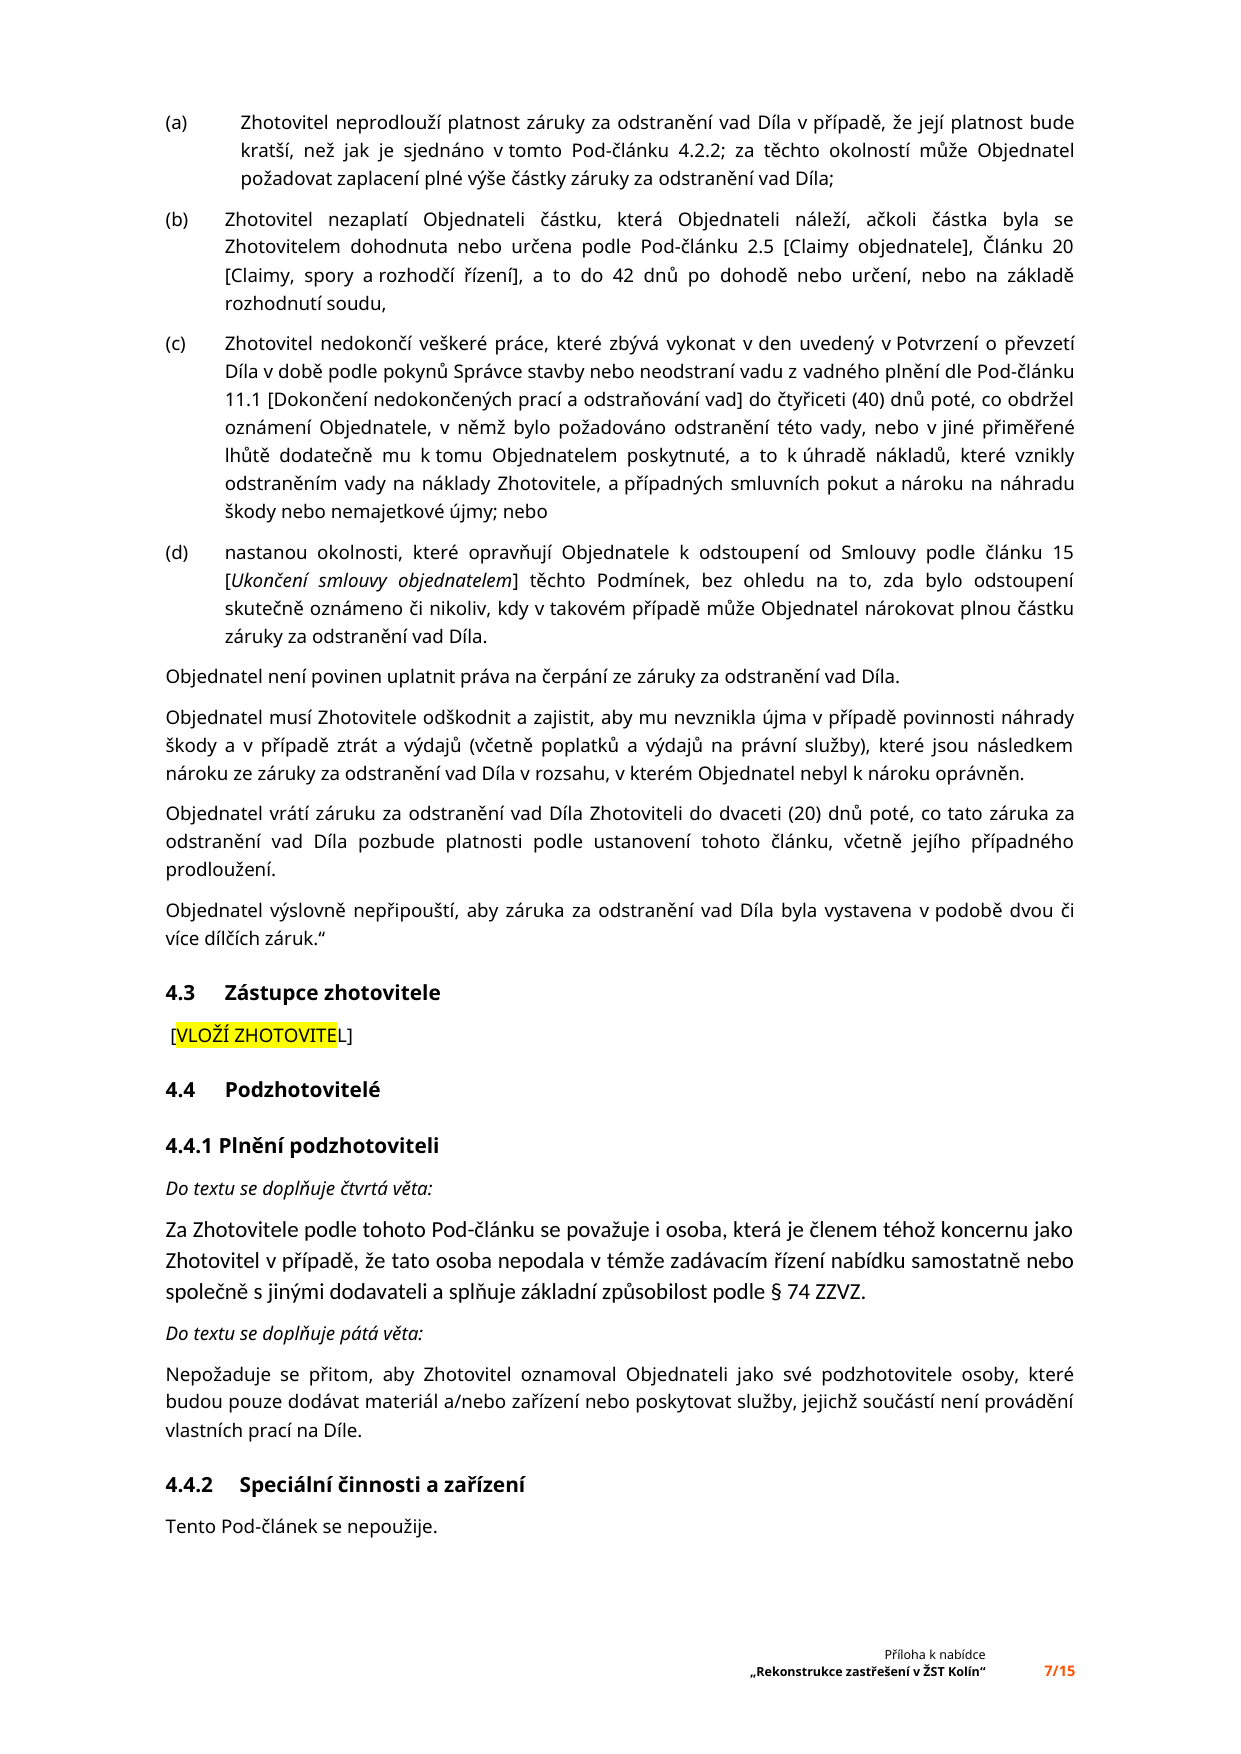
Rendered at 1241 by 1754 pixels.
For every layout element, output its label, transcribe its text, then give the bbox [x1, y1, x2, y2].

text Tento Pod-článek se nepoužije. [165, 1514, 1075, 1539]
text Objednatel výslovně nepřipouští, aby záruka za odstranění vad Díla byla vystavena v podobě dvou či více dílčích záruk.“ [165, 897, 1075, 951]
text Do textu se doplňuje čtvrtá věta: [165, 1175, 1075, 1201]
text Objednatel není povinen uplatnit práva na čerpání ze záruky za odstranění vad Díla. [165, 664, 1075, 689]
text Objednatel musí Zhotovitele odškodnit a zajistit, aby mu nevznikla újma v případě povinnosti náhrady škody a v případě ztrát a výdajů (včetně poplatků a výdajů na právní služby), které jsou následkem nároku ze záruky za odstranění vad Díla v rozsahu, v kterém Objednatel nebyl k nároku oprávněn. [165, 704, 1075, 786]
text Za Zhotovitele podle tohoto Pod-článku se považuje i osoba, která je členem téhož koncernu jako Zhotovitel v případě, že tato osoba nepodala v témže zadávacím řízení nabídku samostatně nebo společně s jinými dodavateli a splňuje základní způsobilost podle § 74 ZZVZ. [165, 1216, 1075, 1305]
list Zhotovitel neprodlouží platnost záruky za odstranění vad Díla v případě, že její platnost bude kratší, než jak je sjednáno v tomto Pod-článku 4.2.2; za těchto okolností může Objednatel požadovat zaplacení plné výše částky záruky za odstranění vad Díla; [165, 109, 1075, 191]
text Objednatel vrátí záruku za odstranění vad Díla Zhotoviteli do dvaceti (20) dnů poté, co tato záruka za odstranění vad Díla pozbude platnosti podle ustanovení tohoto článku, včetně jejího případného prodloužení. [165, 801, 1075, 882]
text 4.4.2 Speciální činnosti a zařízení [165, 1470, 1075, 1498]
text nastanou okolnosti, které opravňují Objednatele k odstoupení od Smlouvy podle článku 15 [Ukončení smlouvy objednatelem] těchto Podmínek, bez ohledu na to, zda bylo odstoupení skutečně oznámeno či nikoliv, kdy v takovém případě může Objednatel nárokovat plnou částku záruky za odstranění vad Díla. [165, 539, 1075, 649]
text Zhotovitel nedokončí veškeré práce, které zbývá vykonat v den uvedený v Potvrzení o převzetí Díla v době podle pokynů Správce stavby nebo neodstraní vadu z vadného plnění dle Pod-článku 11.1 [Dokončení nedokončených prací a odstraňování vad] do čtyřiceti (40) dnů poté, co obdržel oznámení Objednatele, v němž bylo požadováno odstranění této vady, nebo v jiné přiměřené lhůtě dodatečně mu k tomu Objednatelem poskytnuté, a to k úhradě nákladů, které vznikly odstraněním vady na náklady Zhotovitele, a případných smluvních pokut a nároku na náhradu škody nebo nemajetkové újmy; nebo [165, 330, 1075, 524]
text Zhotovitel nezaplatí Objednateli částku, která Objednateli náleží, ačkoli částka byla se Zhotovitelem dohodnuta nebo určena podle Pod-článku 2.5 [Claimy objednatele], Článku 20 [Claimy, spory a rozhodčí řízení], a to do 42 dnů po dohodě nebo určení, nebo na základě rozhodnutí soudu, [165, 206, 1075, 315]
text Do textu se doplňuje pátá věta: [165, 1320, 1075, 1346]
text [VLOŽÍ ZHOTOVITEL] [337, 1022, 1075, 1048]
text 4.3 Zástupce zhotovitele [165, 978, 1075, 1007]
text Nepožaduje se přitom, aby Zhotovitel oznamoval Objednateli jako své podzhotovitele osoby, které budou pouze dodávat materiál a/nebo zařízení nebo poskytovat služby, jejichž součástí není provádění vlastních prací na Díle. [165, 1361, 1075, 1442]
text 4.4 Podzhotovitelé [165, 1075, 1075, 1103]
text 4.4.1 Plnění podzhotoviteli [165, 1131, 1075, 1160]
